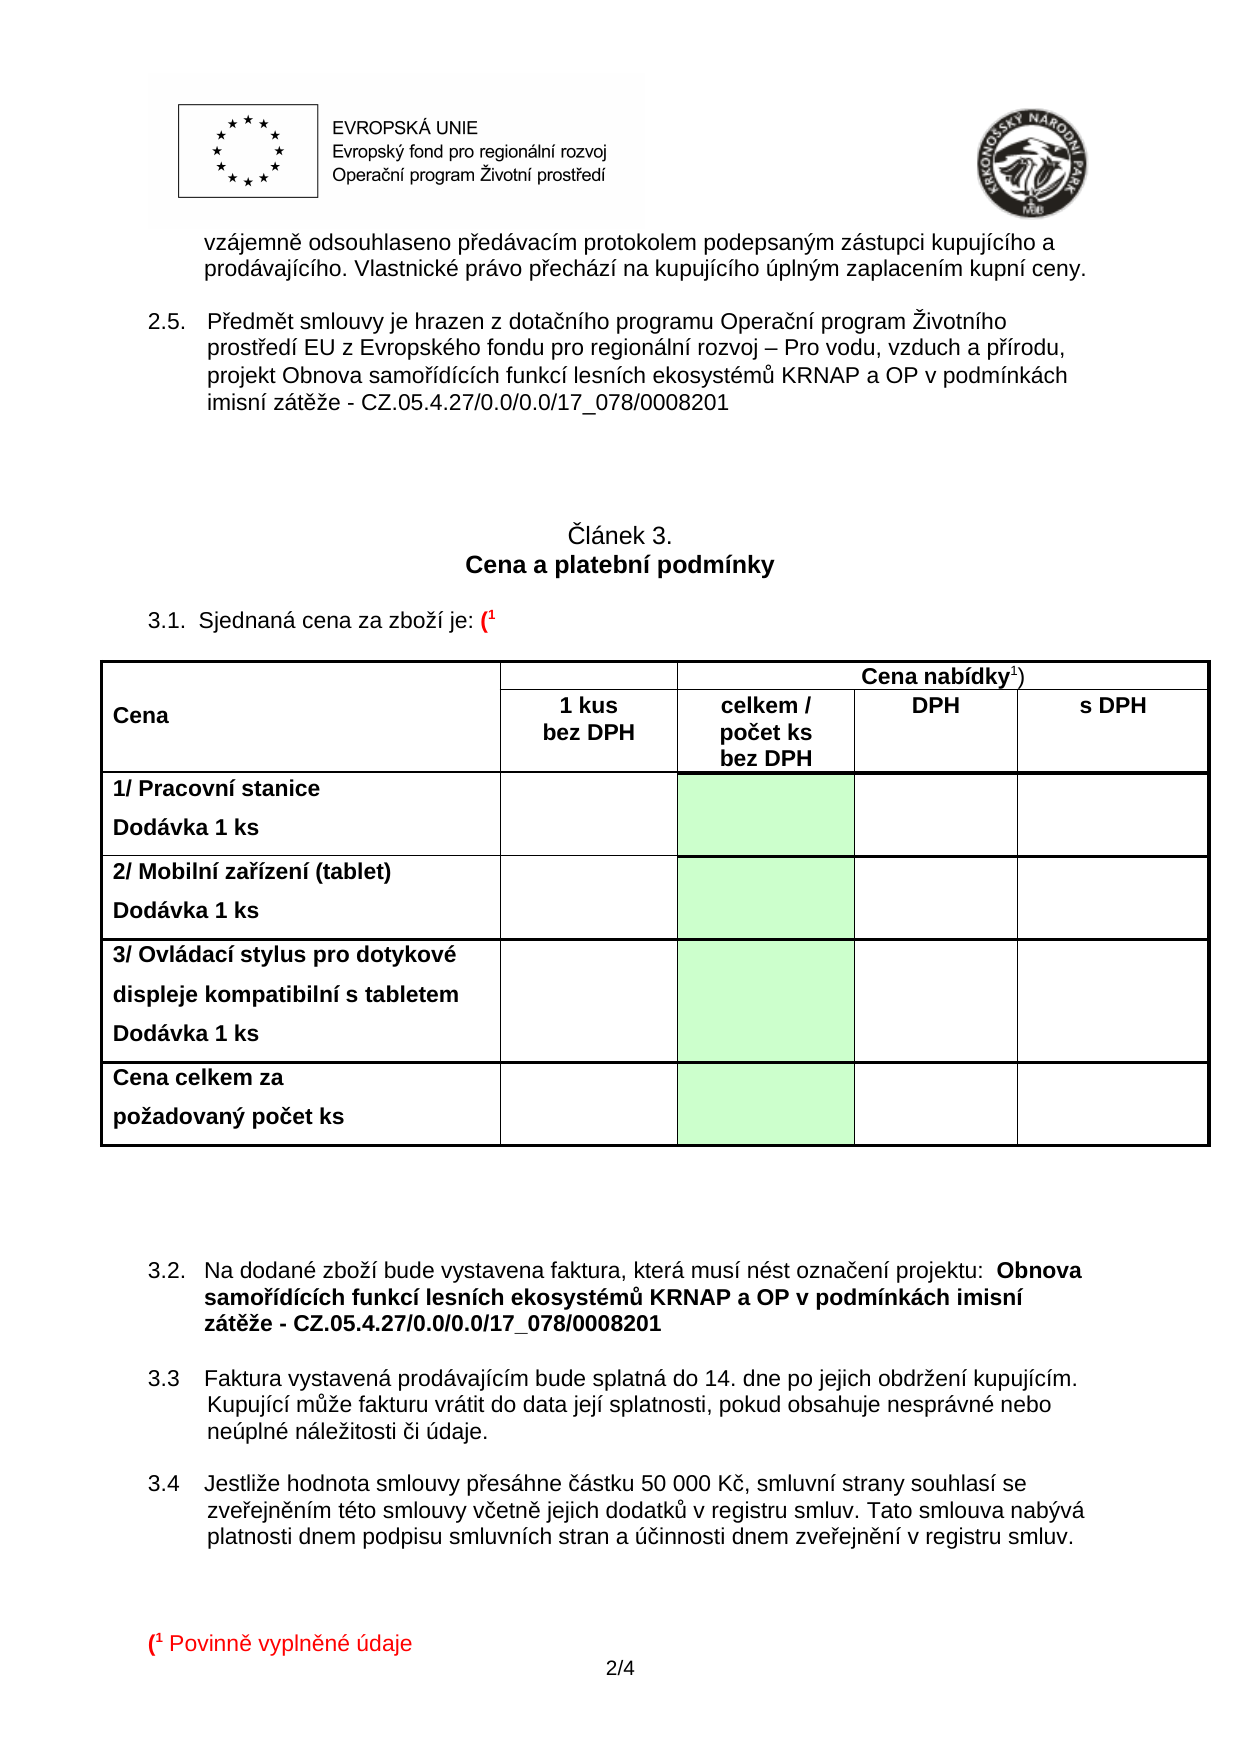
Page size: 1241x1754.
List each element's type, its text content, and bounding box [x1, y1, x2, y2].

table_cell [501, 1064, 677, 1144]
table_cell 1 kus bez DPH [501, 690, 677, 771]
table_cell 1/ Pracovní stanice Dodávka 1 ks [103, 773, 500, 855]
table_cell [1018, 941, 1207, 1061]
text Článek 3. [148, 521, 1092, 549]
table_cell [1018, 858, 1207, 938]
table_cell [501, 773, 677, 855]
table_cell s DPH [1018, 690, 1207, 771]
table_cell [855, 941, 1017, 1061]
table_cell [501, 941, 677, 1061]
text Cena a platební podmínky [148, 549, 1092, 578]
table_header Cena [103, 663, 500, 771]
table_cell DPH [855, 690, 1017, 771]
table_cell Cena celkem za požadovaný počet ks [103, 1064, 500, 1144]
table_cell 2/ Mobilní zařízení (tablet) Dodávka 1 ks [103, 856, 500, 938]
table_cell [855, 1064, 1017, 1144]
table_cell [1018, 1064, 1207, 1144]
picture [147, 73, 645, 229]
picture [976, 108, 1093, 224]
text 3.2. Na dodané zboží bude vystavena faktura, která musí nést označení projektu: Obnova samořídících funkcí lesních ekosystémů KRNAP a OP v podmínkách imisní zátěže - CZ.05.4.27/0.0/0.0/17_078/0008201 [148, 1257, 1092, 1336]
table_cell [678, 941, 854, 1061]
text 3.3 Faktura vystavená prodávajícím bude splatná do 14. dne po jejich obdržení kupujícím. Kupující může fakturu vrátit do data její splatnosti, pokud obsahuje nesprávné nebo neúplné náležitosti či údaje. [148, 1365, 1092, 1444]
table_cell [1018, 775, 1207, 855]
table_cell [855, 858, 1017, 938]
list Předmět smlouvy je hrazen z dotačního programu Operační program Životního prostředí EU z Evropského fondu pro regionální rozvoj – Pro vodu, vzduch a přírodu, projekt Obnova samořídících funkcí lesních ekosystémů KRNAP a OP v podmínkách imisní zátěže - CZ.05.4.27/0.0/0.0/17_078/0008201 [148, 308, 1092, 415]
table_cell [678, 1064, 854, 1144]
table_cell [855, 775, 1017, 855]
text 3.4 Jestliže hodnota smlouvy přesáhne částku 50 000 Kč, smluvní strany souhlasí se zveřejněním této smlouvy včetně jejich dodatků v registru smluv. Tato smlouva nabývá platnosti dnem podpisu smluvních stran a účinnosti dnem zveřejnění v registru smluv. [148, 1470, 1092, 1549]
table_cell celkem / počet ks bez DPH [678, 690, 854, 771]
table_header [501, 663, 677, 689]
table_cell [678, 858, 854, 938]
table_header Cena nabídky1) [678, 663, 1207, 689]
table_cell [678, 775, 854, 855]
table_cell 3/ Ovládací stylus pro dotykové displeje kompatibilní s tabletem Dodávka 1 ks [103, 941, 500, 1061]
text 3.1. Sjednaná cena za zboží je: (1 [148, 607, 1092, 633]
table_cell [501, 856, 677, 938]
